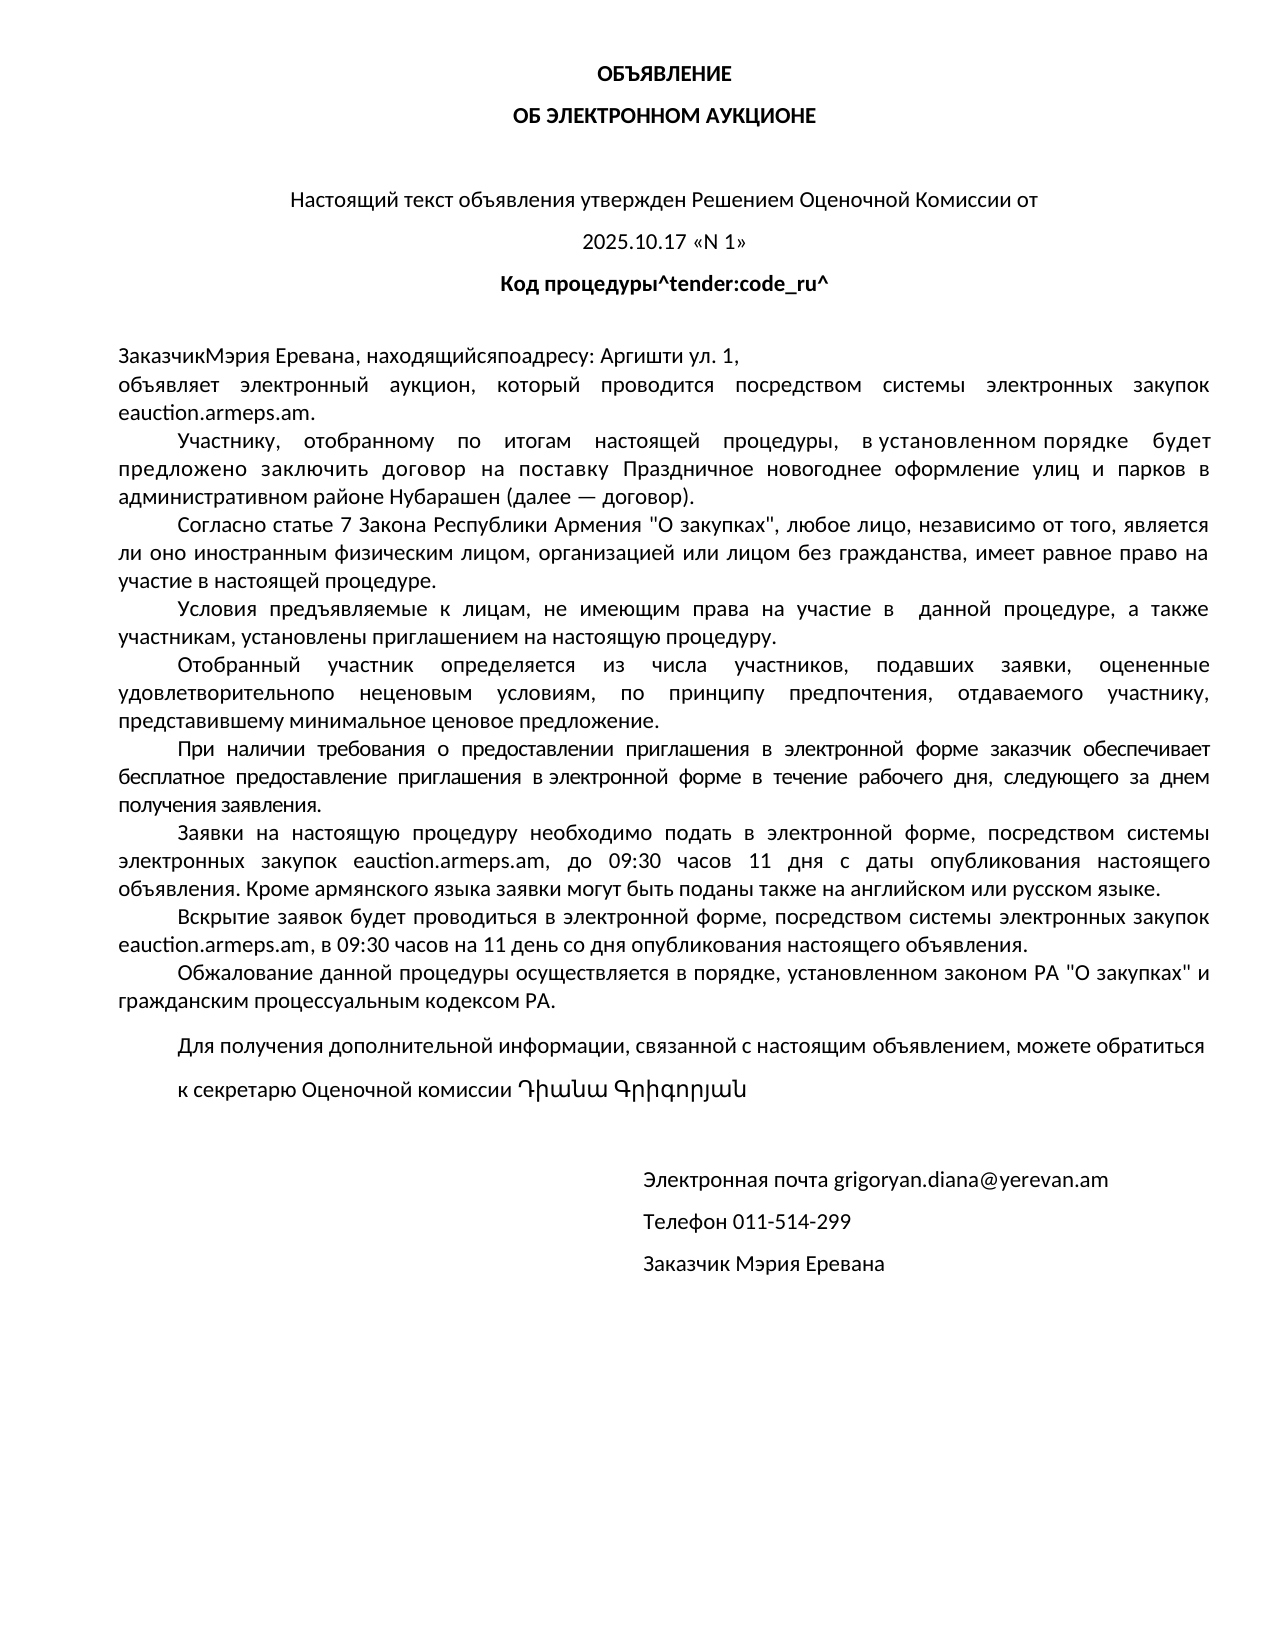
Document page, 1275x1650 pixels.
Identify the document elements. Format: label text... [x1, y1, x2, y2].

text Настоящий текст объявления утвержден Решением Оценочной Комиссии от [118, 185, 1211, 213]
text 2025.10.17 «N 1» [118, 227, 1211, 255]
text ОБ ЭЛЕКТРОННОМ АУКЦИОНЕ [118, 101, 1211, 129]
text Для получения дополнительной информации, связанной с настоящим объявлением, можете обратиться [118, 1031, 1211, 1059]
text ОБЪЯВЛЕНИЕ [118, 59, 1211, 87]
text Заявки на настоящую процедуру необходимо подать в электронной форме, посредством системы электронных закупок eauction.armeps.am, до 09:30 часов 11 дня с даты опубликования настоящего объявления. Кроме армянского языка заявки могут быть поданы также на английском или русском языке. [118, 818, 1211, 902]
text При наличии требования о предоставлении приглашения в электронной форме заказчик обеспечивает бесплатное предоставление приглашения в электронной форме в течение рабочего дня, следующего за днем получения заявления. [118, 734, 1211, 818]
text объявляет электронный аукцион, который проводится посредством системы электронных закупок eauction.armeps.am. [118, 370, 1211, 426]
text Заказчик Мэрия Еревана [643, 1249, 1211, 1277]
text Вскрытие заявок будет проводиться в электронной форме, посредством системы электронных закупок eauction.armeps.am, в 09:30 часов на 11 день со дня опубликования настоящего объявления. [118, 902, 1211, 958]
text Код процедуры^tender:code_ru^ [118, 269, 1211, 297]
text к секретарю Оценочной комиссии Դիանա Գրիգորյան [118, 1076, 1211, 1103]
text Обжалование данной процедуры осуществляется в порядке, установленном законом РА "О закупках" и гражданским процессуальным кодексом РА. [118, 958, 1211, 1014]
text Участнику, отобранному по итогам настоящей процедуры, в установленном порядке будет предложено заключить договор на поставку Праздничное новогоднее оформление улиц и парков в административном районе Нубарашен (далее — договор). [118, 426, 1211, 510]
text ЗаказчикМэрия Еревана, находящийсяпоадресу: Аргишти ул. 1, [118, 342, 1211, 370]
text Телефон 011-514-299 [643, 1207, 1211, 1235]
text Отобранный участник определяется из числа участников, подавших заявки, оцененные удовлетворительнопо неценовым условиям, по принципу предпочтения, отдаваемого участнику, представившему минимальное ценовое предложение. [118, 650, 1211, 734]
text Условия предъявляемые к лицам, не имеющим права на участие в данной процедуре, а также участникам, установлены приглашением на настоящую процедуру. [118, 594, 1211, 650]
text Согласно статье 7 Закона Республики Армения "О закупках", любое лицо, независимо от того, является ли оно иностранным физическим лицом, организацией или лицом без гражданства, имеет равное право на участие в настоящей процедуре. [118, 510, 1211, 594]
text Электронная почта grigoryan.diana@yerevan.am [643, 1165, 1211, 1193]
